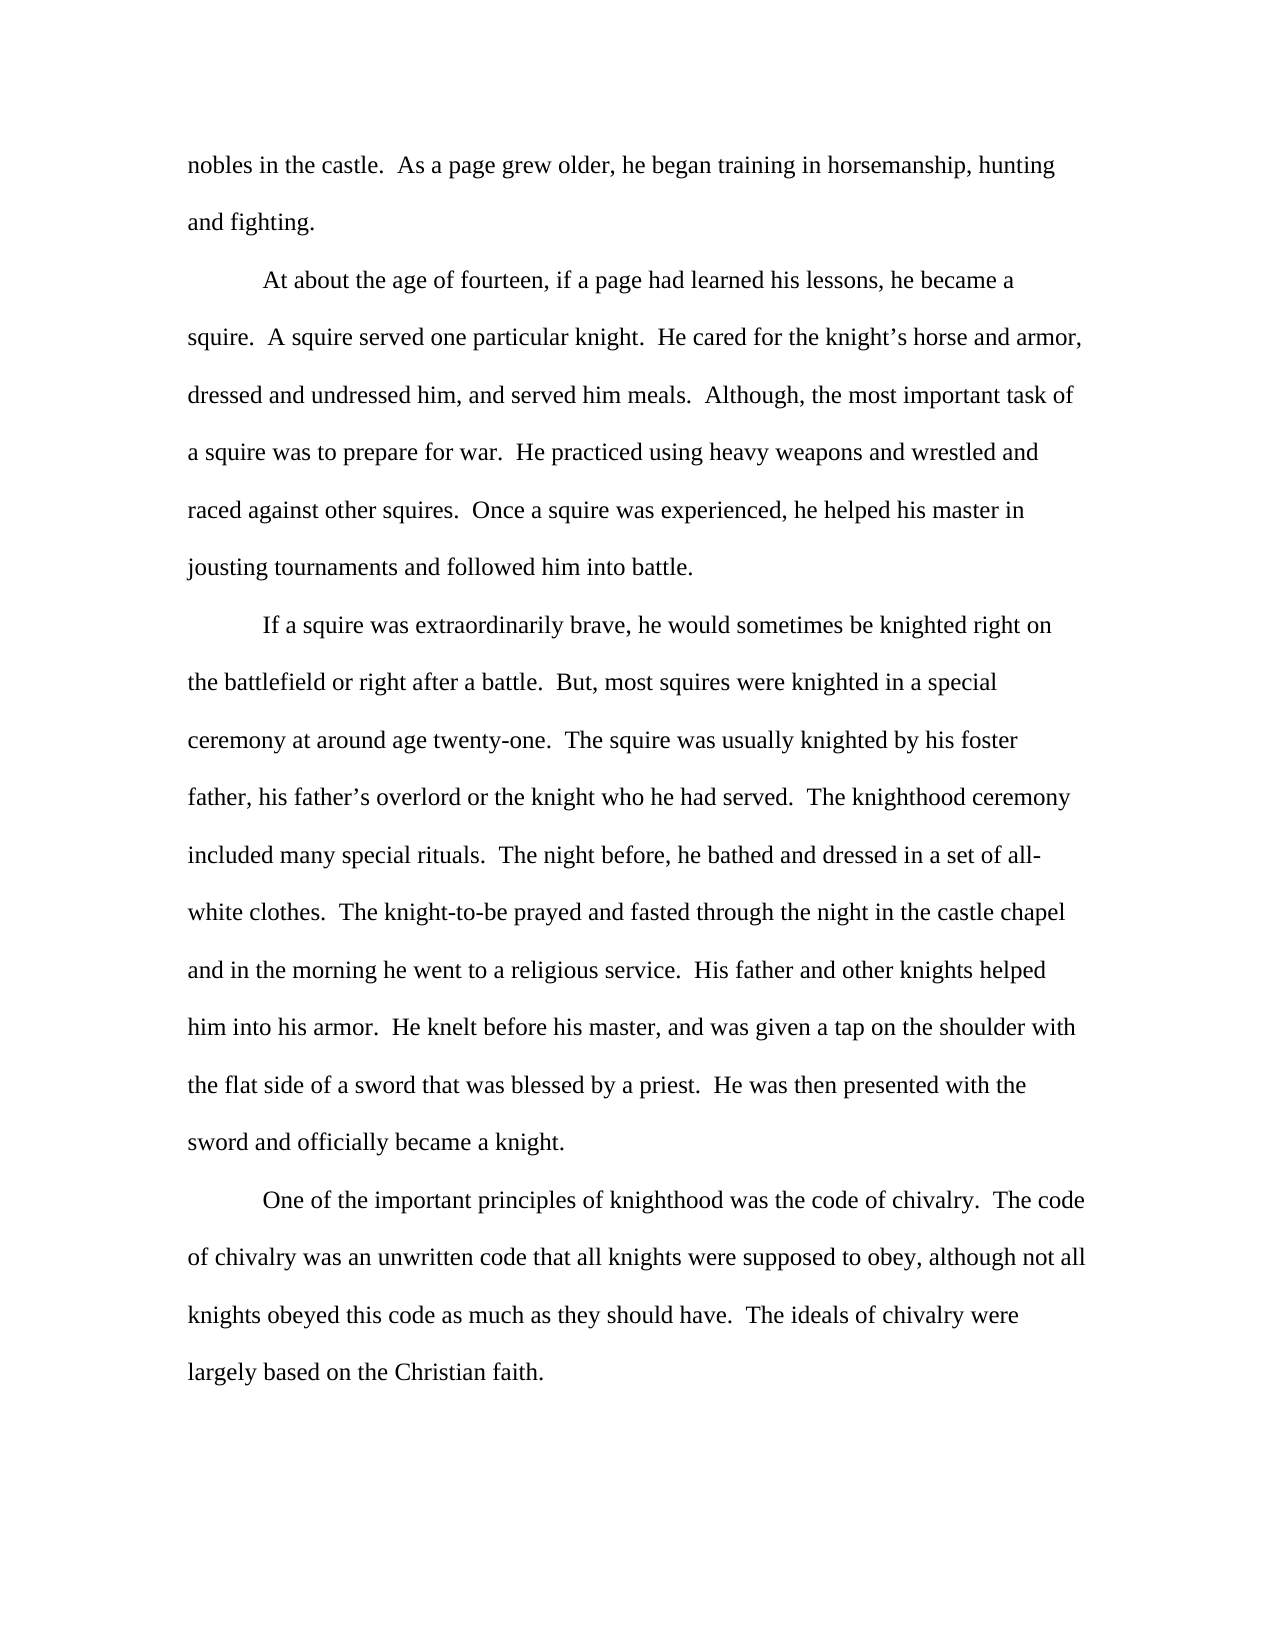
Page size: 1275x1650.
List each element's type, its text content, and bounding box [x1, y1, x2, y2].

text At about the age of fourteen, if a page had learned his lessons, he became a squire. A squire served one particular knight. He cared for the knight’s horse and armor, dressed and undressed him, and served him meals. Although, the most important task of a squire was to prepare for war. He practiced using heavy weapons and wrestled and raced against other squires. Once a squire was experienced, he helped his master in jousting tournaments and followed him into battle. [187, 265, 1087, 581]
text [187, 150, 1087, 236]
text One of the important principles of knighthood was the code of chivalry. The code of chivalry was an unwritten code that all knights were supposed to obey, although not all knights obeyed this code as much as they should have. The ideals of chivalry were largely based on the Christian faith. [187, 1185, 1087, 1386]
text If a squire was extraordinarily brave, he would sometimes be knighted right on the battlefield or right after a battle. But, most squires were knighted in a special ceremony at around age twenty-one. The squire was usually knighted by his foster father, his father’s overlord or the knight who he had served. The knighthood ceremony included many special rituals. The night before, he bathed and dressed in a set of all-white clothes. The knight-to-be prayed and fasted through the night in the castle chapel and in the morning he went to a religious service. His father and other knights helped him into his armor. He knelt before his master, and was given a tap on the shoulder with the flat side of a sword that was blessed by a priest. He was then presented with the sword and officially became a knight. [187, 610, 1087, 1156]
